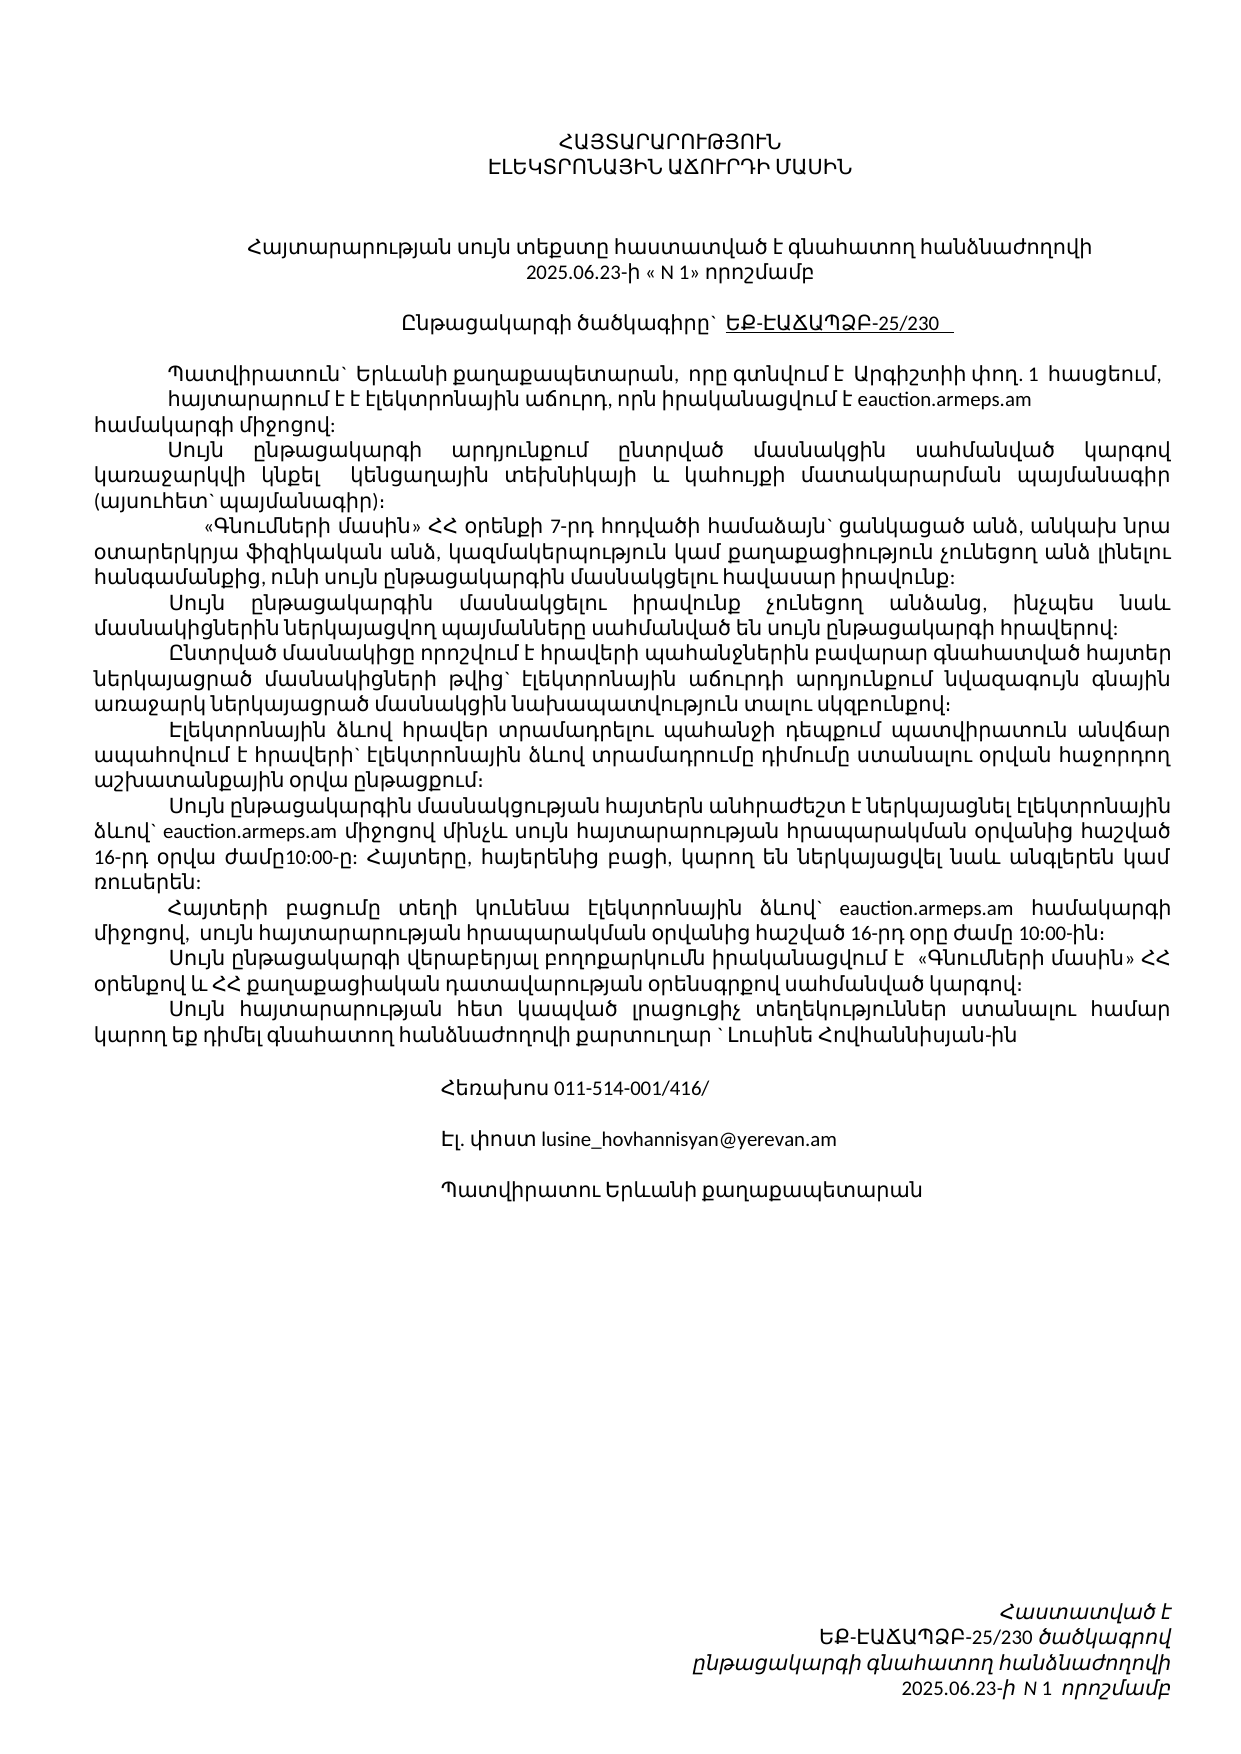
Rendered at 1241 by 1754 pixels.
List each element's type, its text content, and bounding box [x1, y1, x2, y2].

text Էլ. փոստ lusine_hovhannisyan@yerevan.am [94, 1126, 1171, 1152]
text Հաստատված է [94, 1599, 1171, 1624]
text Էլեկտրոնային ձևով հրավեր տրամադրելու պահանջի դեպքում պատվիրատուն անվճար ապահովում է հրավերի` էլեկտրոնային ձևով տրամադրումը դիմումը ստանալու օրվան հաջորդող աշխատանքային օրվա ընթացքում։ [94, 717, 1171, 793]
text Սույն ընթացակարգին մասնակցելու իրավունք չունեցող անձանց, ինչպես նաև մասնակիցներին ներկայացվող պայմանները սահմանված են սույն ընթացակարգի հրավերով: [94, 590, 1171, 641]
text ՀԱՅՏԱՐԱՐՈՒԹՅՈՒՆ [94, 129, 1171, 154]
text Պատվիրատու Երևանի քաղաքապետարան [94, 1177, 1171, 1203]
text Սույն ընթացակարգի արդյունքում ընտրված մասնակցին սահմանված կարգով կառաջարկվի կնքել կենցաղային տեխնիկայի և կահույքի մատակարարման պայմանագիր (այսուհետ` պայմանագիր)։ [94, 437, 1171, 513]
text Սույն հայտարարության հետ կապված լրացուցիչ տեղեկություններ ստանալու համար կարող եք դիմել գնահատող հանձնաժողովի քարտուղար ` Լուսինե Հովհաննիսյան-ին [94, 996, 1171, 1047]
text Հայտերի բացումը տեղի կունենա էլեկտրոնային ձևով` eauction.armeps.am համակարգի միջոցով, սույն հայտարարության հրապարակման օրվանից հաշված 16-րդ օրը ժամը 10:00-ին։ [94, 895, 1171, 946]
text 2025.06.23 -ի « N 1» որոշմամբ [94, 259, 1171, 285]
text Հեռախոս 011-514-001/416/ [94, 1076, 1171, 1101]
text Սույն ընթացակարգի վերաբերյալ բողոքարկումն իրականացվում է «Գնումների մասին» ՀՀ օրենքով և ՀՀ քաղաքացիական դատավարության օրենսգրքով սահմանված կարգով։ [94, 946, 1171, 996]
text ընթացակարգի գնահատող հանձնաժողովի [94, 1650, 1171, 1675]
text Ընտրված մասնակիցը որոշվում է հրավերի պահանջներին բավարար գնահատված հայտեր ներկայացրած մասնակիցների թվից` էլեկտրոնային աճուրդի արդյունքում նվազագույն գնային առաջարկ ներկայացրած մասնակցին նախապատվություն տալու սկզբունքով։ [94, 641, 1171, 717]
text ԷԼԵԿՏՐՈՆԱՅԻՆ ԱՃՈՒՐԴԻ ՄԱՍԻՆ [94, 154, 1171, 180]
text Ընթացակարգի ծածկագիրը` ԵՔ-ԷԱՃԱՊՁԲ-25/230 [94, 310, 1171, 336]
text Հայտարարության սույն տեքստը հաստատված է գնահատող հանձնաժողովի [94, 234, 1171, 259]
text Սույն ընթացակարգին մասնակցության հայտերն անհրաժեշտ է ներկայացնել էլեկտրոնային ձևով` eauction.armeps.am միջոցով մինչև սույն հայտարարության հրապարակման օրվանից հաշված 16-րդ օրվա ժամը10:00-ը: Հայտերը, հայերենից բացի, կարող են ներկայացվել նաև անգլերեն կամ ռուսերեն: [94, 793, 1171, 895]
text Պատվիրատուն` Երևանի քաղաքապետարան, որը գտնվում է Արգիշտիի փող. 1 հասցեում, [94, 361, 1171, 386]
text «Գնումների մասին» ՀՀ օրենքի 7-րդ հոդվածի համաձայն` ցանկացած անձ, անկախ նրա օտարերկրյա ֆիզիկական անձ, կազմակերպություն կամ քաղաքացիություն չունեցող անձ լինելու հանգամանքից, ունի սույն ընթացակարգին մասնակցելու հավասար իրավունք: [94, 513, 1171, 590]
text ԵՔ-ԷԱՃԱՊՁԲ-25/230 ծածկագրով [94, 1624, 1171, 1650]
text 2025.06.23 -ի N 1 որոշմամբ [94, 1675, 1171, 1701]
text հայտարարում է է էլեկտրոնային աճուրդ, որն իրականացվում է eauction.armeps.am համակարգի միջոցով: [94, 386, 1171, 437]
